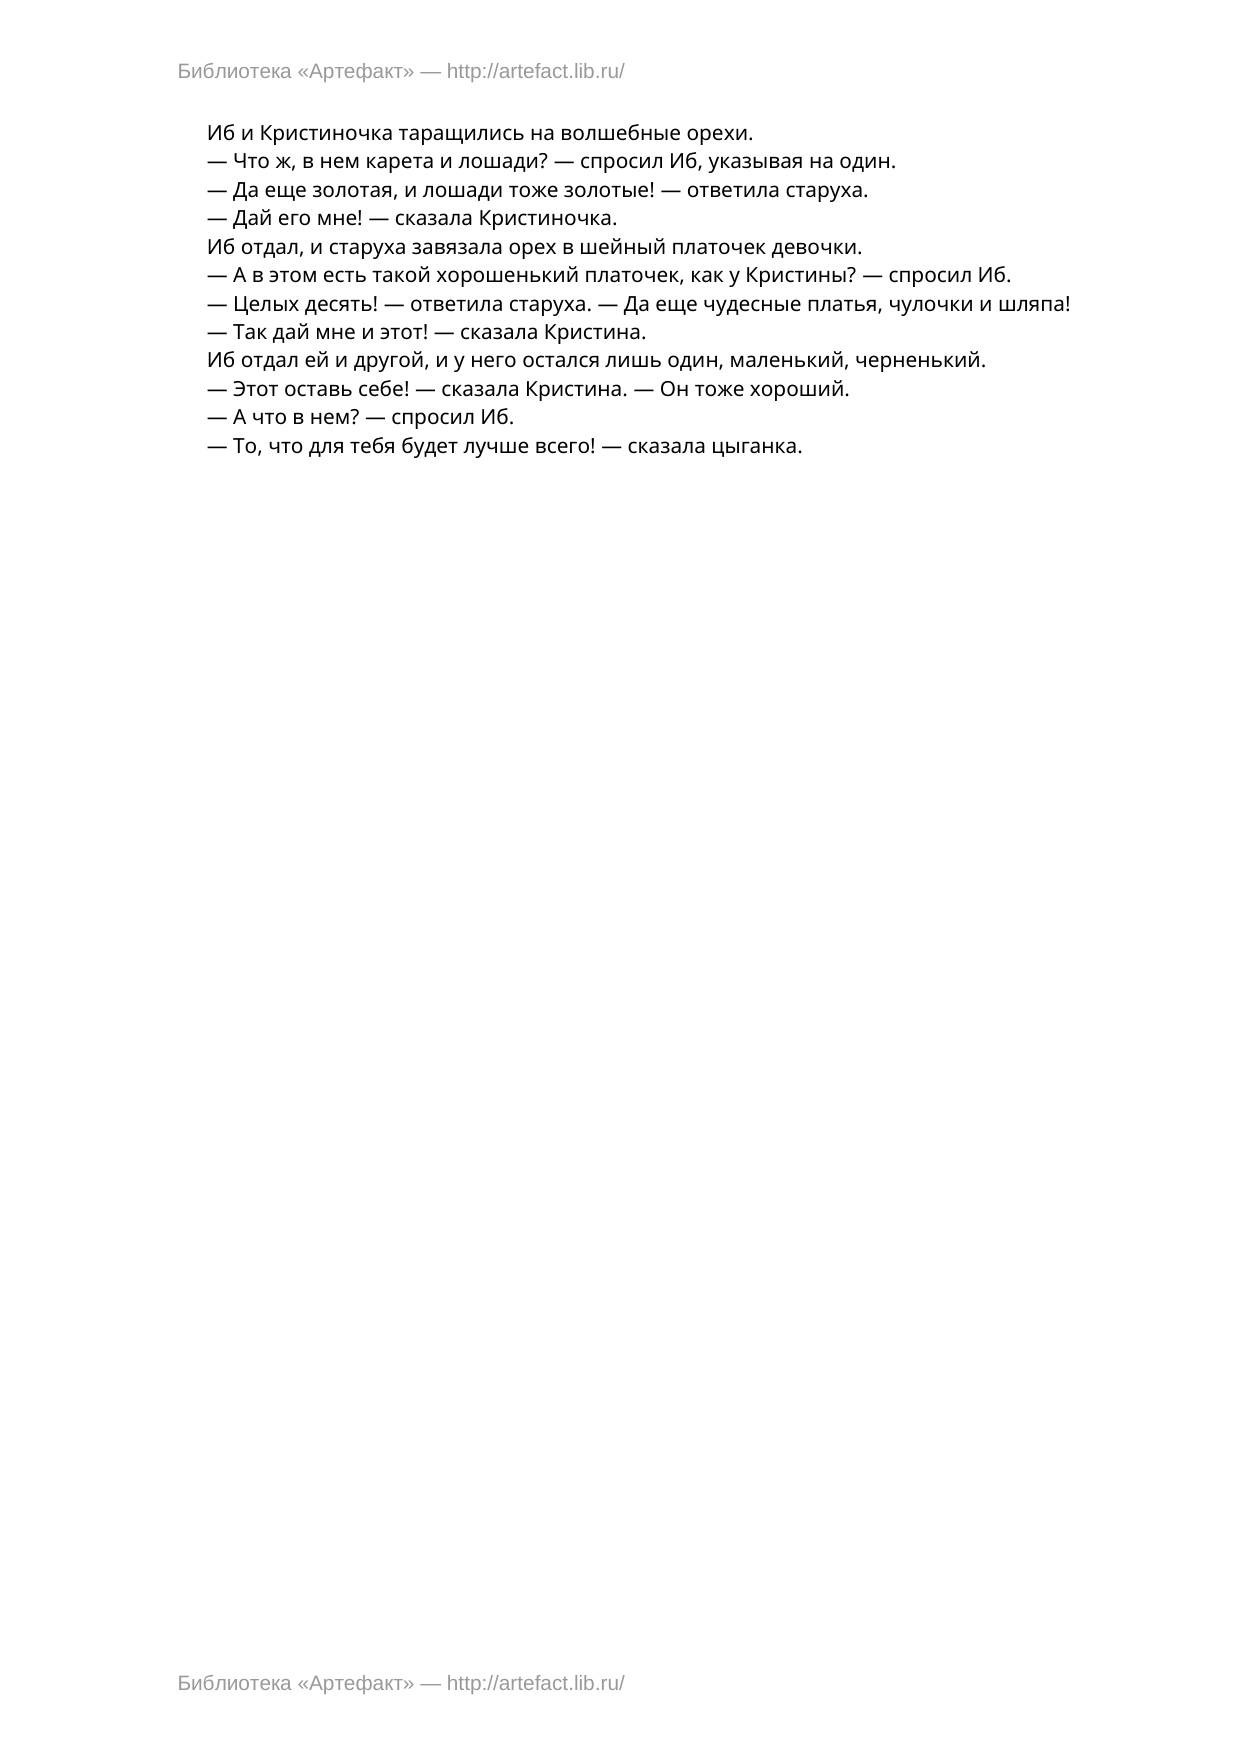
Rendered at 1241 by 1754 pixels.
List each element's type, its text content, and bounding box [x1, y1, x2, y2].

text Иб и Кристиночка таращились на волшебные орехи. [177, 118, 1122, 147]
text — Да еще золотая, и лошади тоже золотые! — ответила старуха. [177, 175, 1122, 203]
text — Что ж, в нем карета и лошади? — спросил Иб, указывая на один. [177, 147, 1122, 175]
text — А что в нем? — спросил Иб. [177, 402, 1122, 431]
text — А в этом есть такой хорошенький платочек, как у Кристины? — спросил Иб. [177, 260, 1122, 289]
text Иб отдал, и старуха завязала орех в шейный платочек девочки. [177, 232, 1122, 260]
text Иб отдал ей и другой, и у него остался лишь один, маленький, черненький. [177, 346, 1122, 374]
text — Так дай мне и этот! — сказала Кристина. [177, 317, 1122, 346]
text — То, что для тебя будет лучше всего! — сказала цыганка. [177, 431, 1122, 459]
text — Дай его мне! — сказала Кристиночка. [177, 203, 1122, 232]
text — Целых десять! — ответила старуха. — Да еще чудесные платья, чулочки и шляпа! [177, 289, 1122, 317]
text — Этот оставь себе! — сказала Кристина. — Он тоже хороший. [177, 374, 1122, 402]
